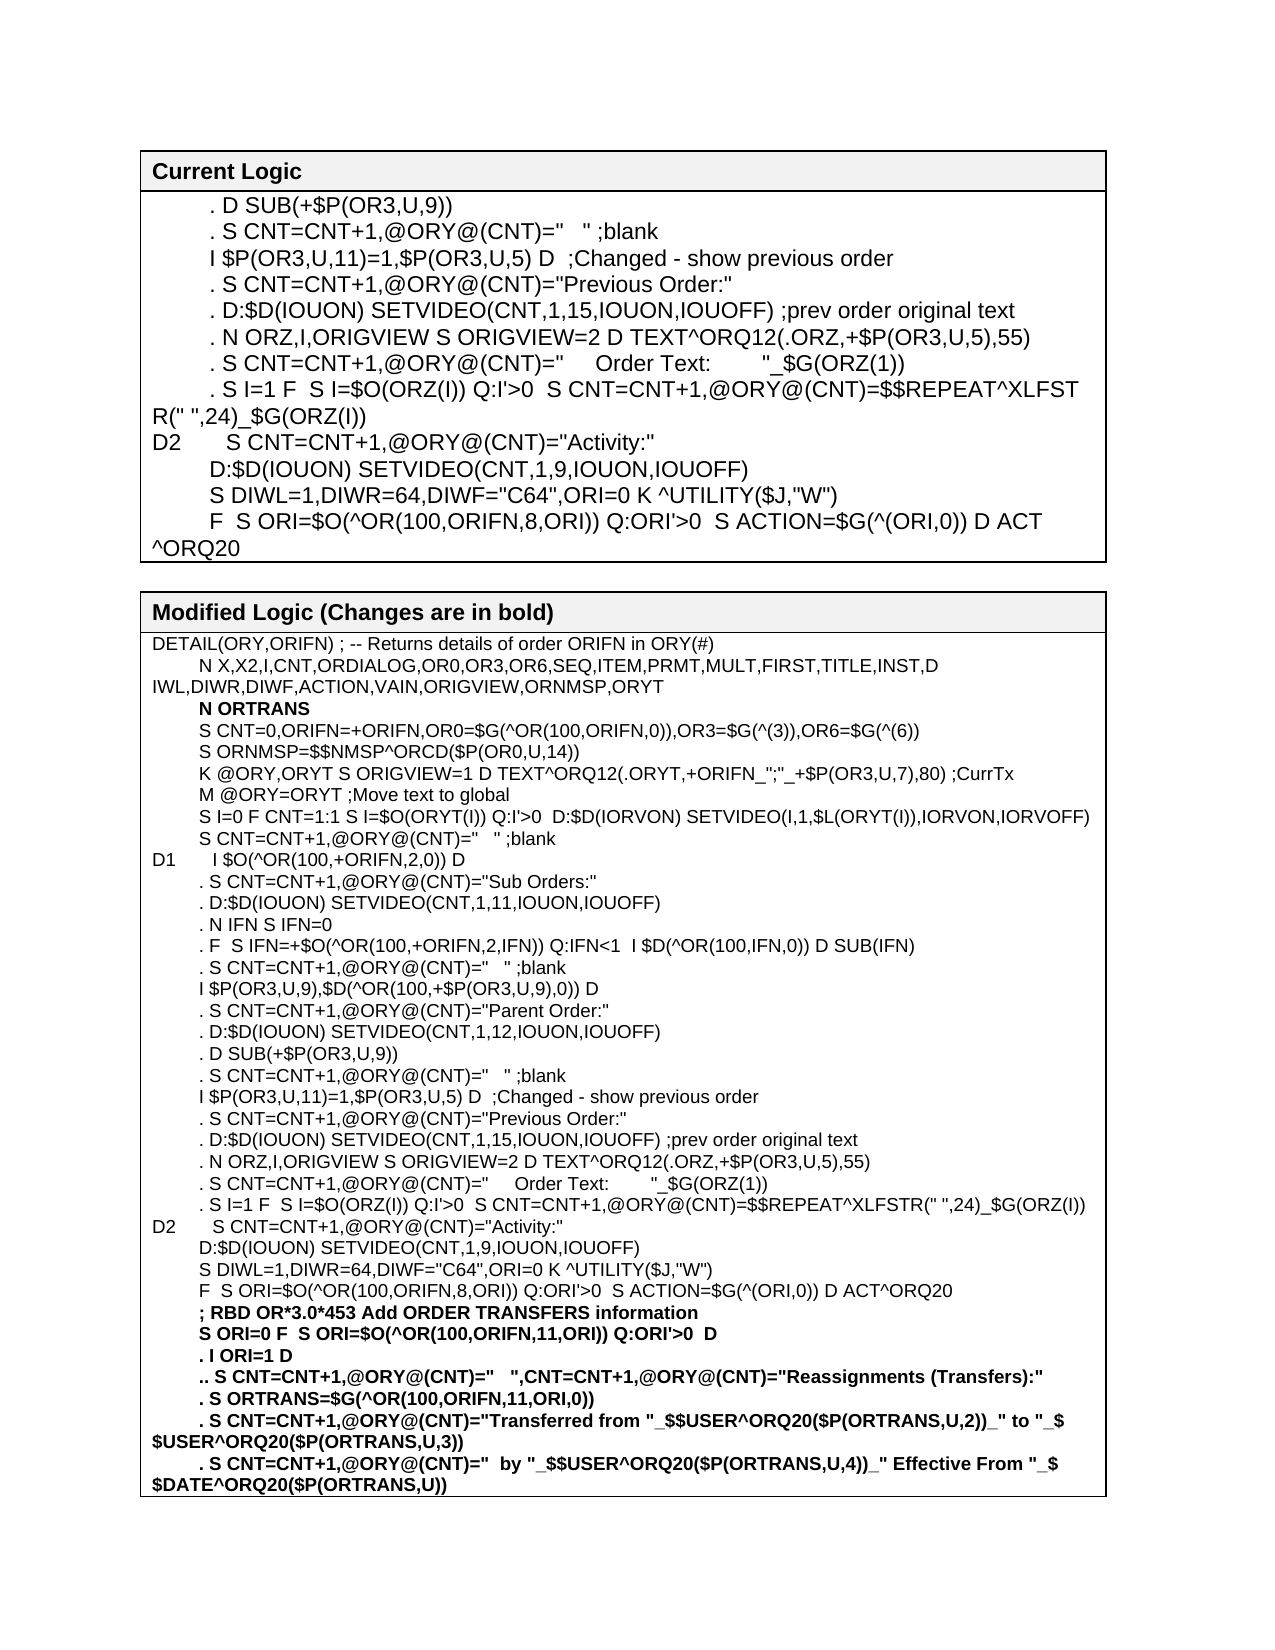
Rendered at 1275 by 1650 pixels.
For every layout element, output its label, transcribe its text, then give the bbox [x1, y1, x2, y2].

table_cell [141, 192, 1105, 561]
table_header Current Logic [141, 152, 1105, 190]
table_header Modified Logic (Changes are in bold) [141, 593, 1105, 632]
